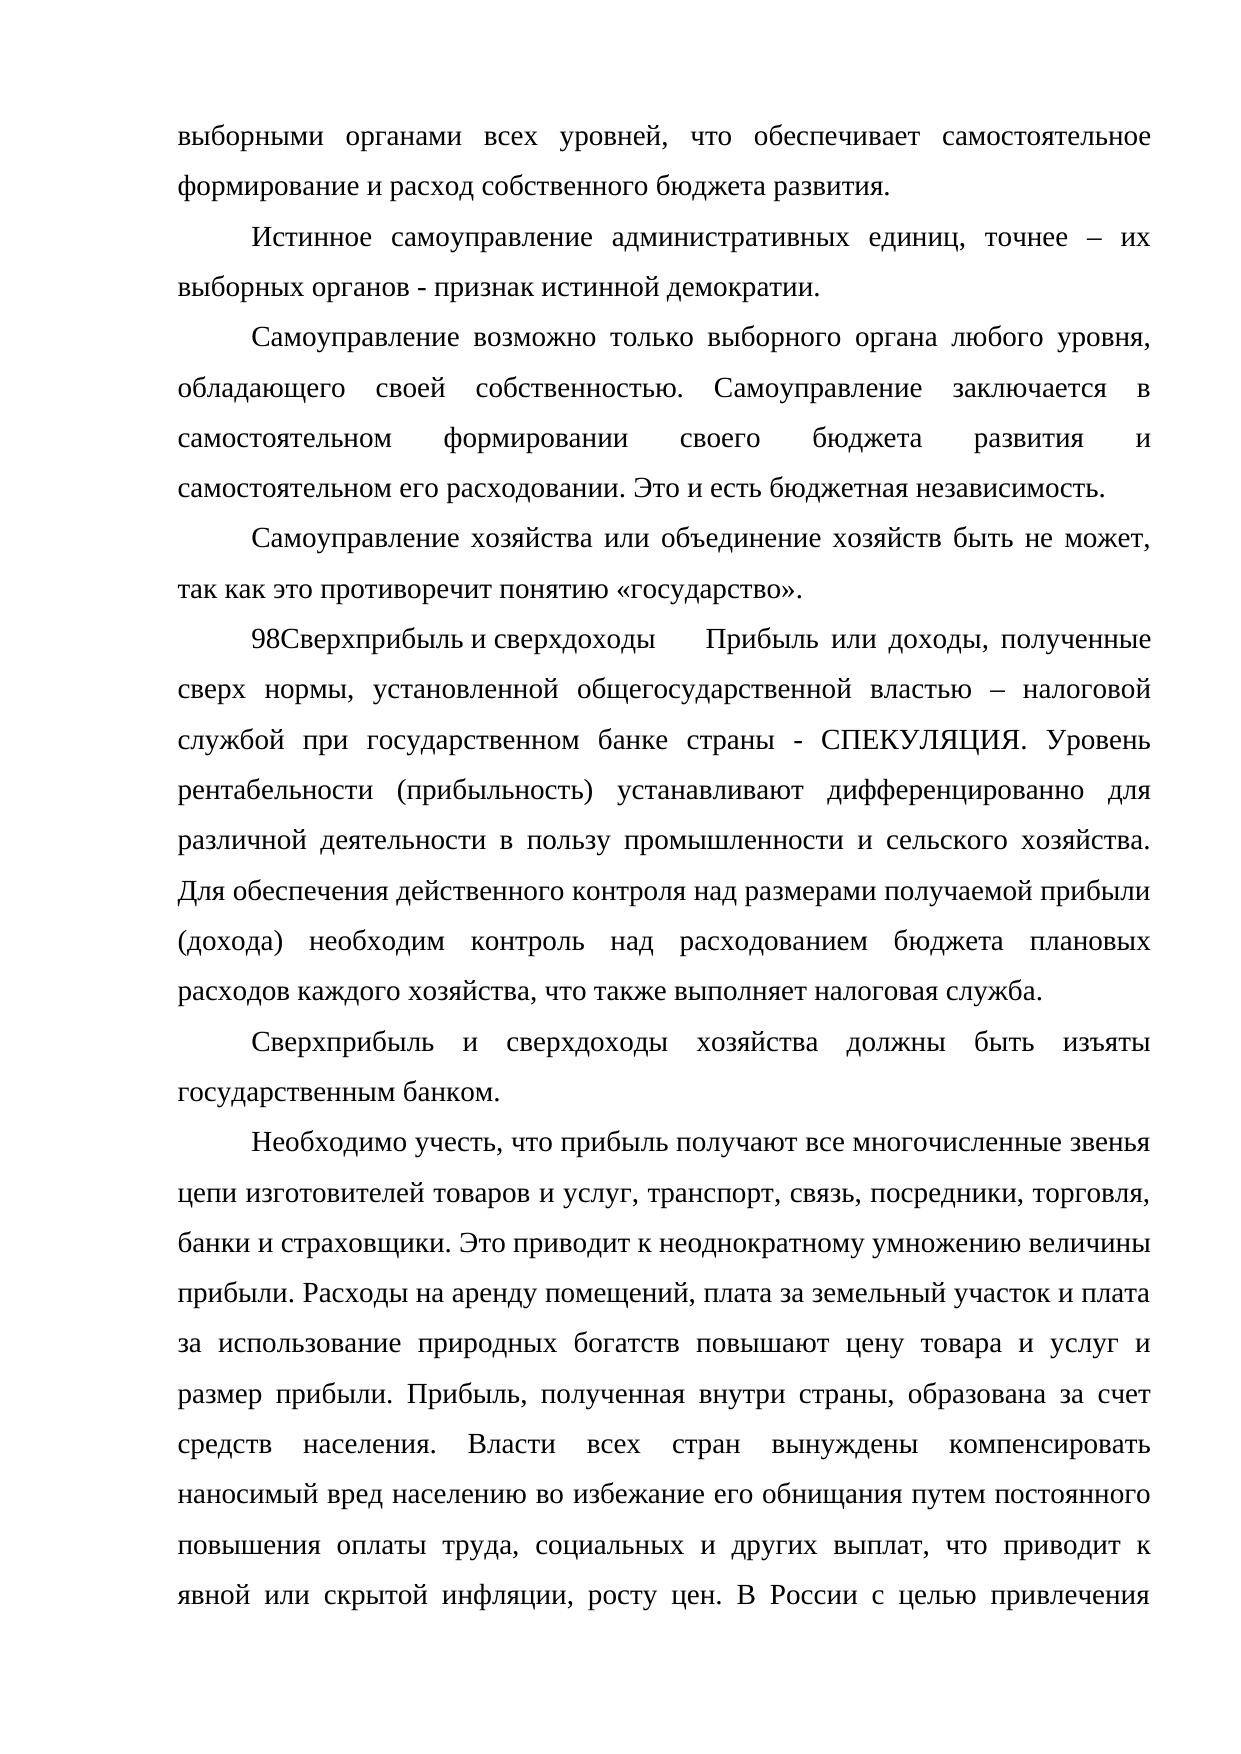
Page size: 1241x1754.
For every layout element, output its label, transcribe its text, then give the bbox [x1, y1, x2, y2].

text 98Сверхприбыль и сверхдоходы Прибыль или доходы, полученные сверх нормы, установленной общегосударственной властью – налоговой службой при государственном банке страны - СПЕКУЛЯЦИЯ. Уровень рентабельности (прибыльность) устанавливают дифференцированно для различной деятельности в пользу промышленности и сельского хозяйства. Для обеспечения действенного контроля над размерами получаемой прибыли (дохода) необходим контроль над расходованием бюджета плановых расходов каждого хозяйства, что также выполняет налоговая служба. [177, 621, 1152, 1007]
text Самоуправление возможно только выборного органа любого уровня, обладающего своей собственностью. Самоуправление заключается в самостоятельном формировании своего бюджета развития и самостоятельном его расходовании. Это и есть бюджетная независимость. [177, 319, 1152, 504]
text Самоуправление хозяйства или объединение хозяйств быть не может, так как это противоречит понятию «государство». [177, 521, 1152, 604]
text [177, 118, 1152, 202]
text Истинное самоуправление административных единиц, точнее – их выборных органов - признак истинной демократии. [177, 219, 1152, 303]
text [177, 1124, 1152, 1611]
text Сверхприбыль и сверхдоходы хозяйства должны быть изъяты государственным банком. [177, 1024, 1152, 1108]
